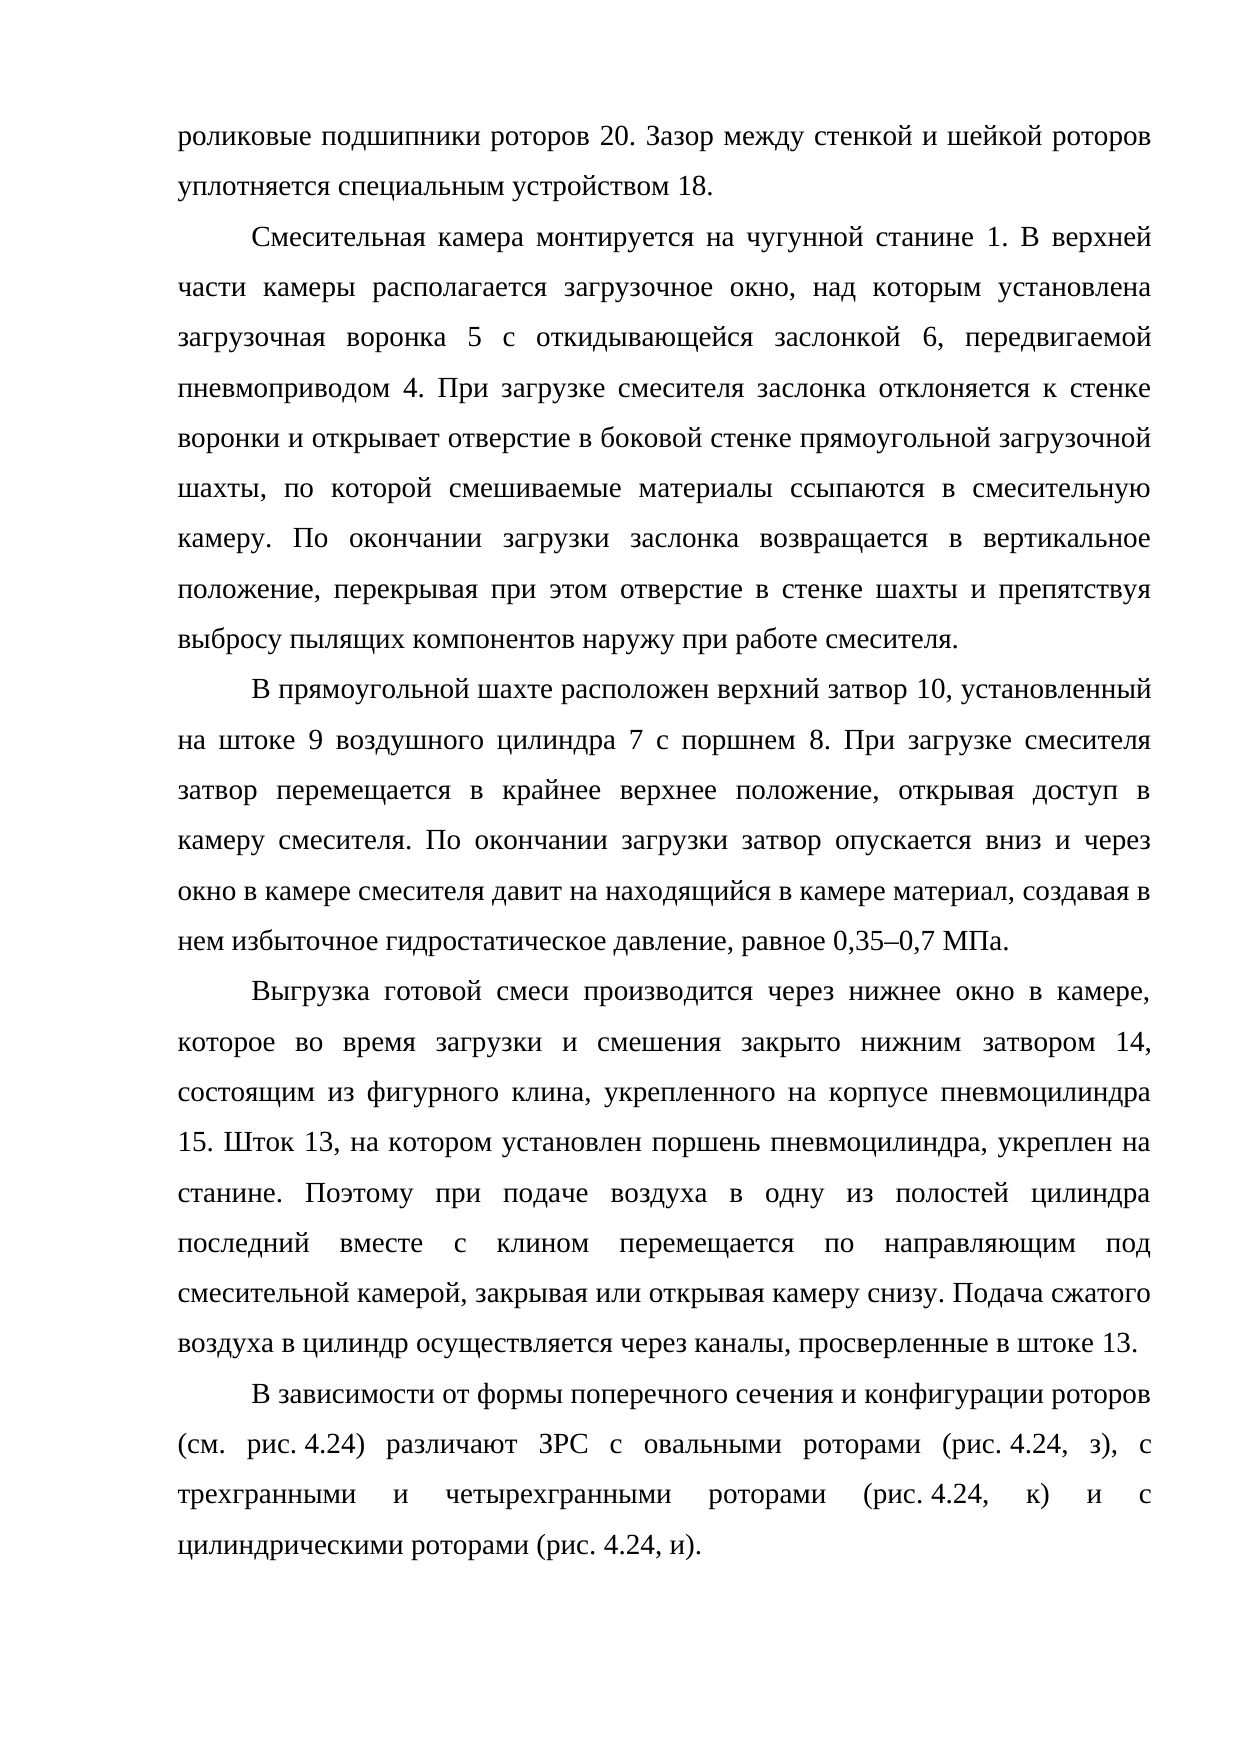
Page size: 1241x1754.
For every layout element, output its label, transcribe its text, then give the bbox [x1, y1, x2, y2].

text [177, 118, 1152, 202]
text Смесительная камера монтируется на чугунной станине 1. В верхней части камеры располагается загрузочное окно, над которым установлена загрузочная воронка 5 с откидывающейся заслонкой 6, передвигаемой пневмоприводом 4. При загрузке смесителя заслонка отклоняется к стенке воронки и открывает отверстие в боковой стенке прямоугольной загрузочной шахты, по которой смешиваемые материалы ссыпаются в смесительную камеру. По окончании загрузки заслонка возвращается в вертикальное положение, перекрывая при этом отверстие в стенке шахты и препятствуя выбросу пылящих компонентов наружу при работе смесителя. [177, 219, 1152, 655]
text В зависимости от формы поперечного сечения и конфигурации роторов (см. рис. 4.24) различают ЗРС с овальными роторами (рис. 4.24, з), с трехгранными и четырехгранными роторами (рис. 4.24, к) и с цилиндрическими роторами (рис. 4.24, и). [177, 1376, 1152, 1560]
text Выгрузка готовой смеси производится через нижнее окно в камере, которое во время загрузки и смешения закрыто нижним затвором 14, состоящим из фигурного клина, укрепленного на корпусе пневмоцилиндра 15. Шток 13, на котором установлен поршень пневмоцилиндра, укреплен на станине. Поэтому при подаче воздуха в одну из полостей цилиндра последний вместе с клином перемещается по направляющим под смесительной камерой, закрывая или открывая камеру снизу. Подача сжатого воздуха в цилиндр осуществляется через каналы, просверленные в штоке 13. [177, 973, 1152, 1359]
text В прямоугольной шахте расположен верхний затвор 10, установленный на штоке 9 воздушного цилиндра 7 с поршнем 8. При загрузке смесителя затвор перемещается в крайнее верхнее положение, открывая доступ в камеру смесителя. По окончании загрузки затвор опускается вниз и через окно в камере смесителя давит на находящийся в камере материал, создавая в нем избыточное гидростатическое давление, равное 0,35–0,7 МПа. [177, 672, 1152, 957]
